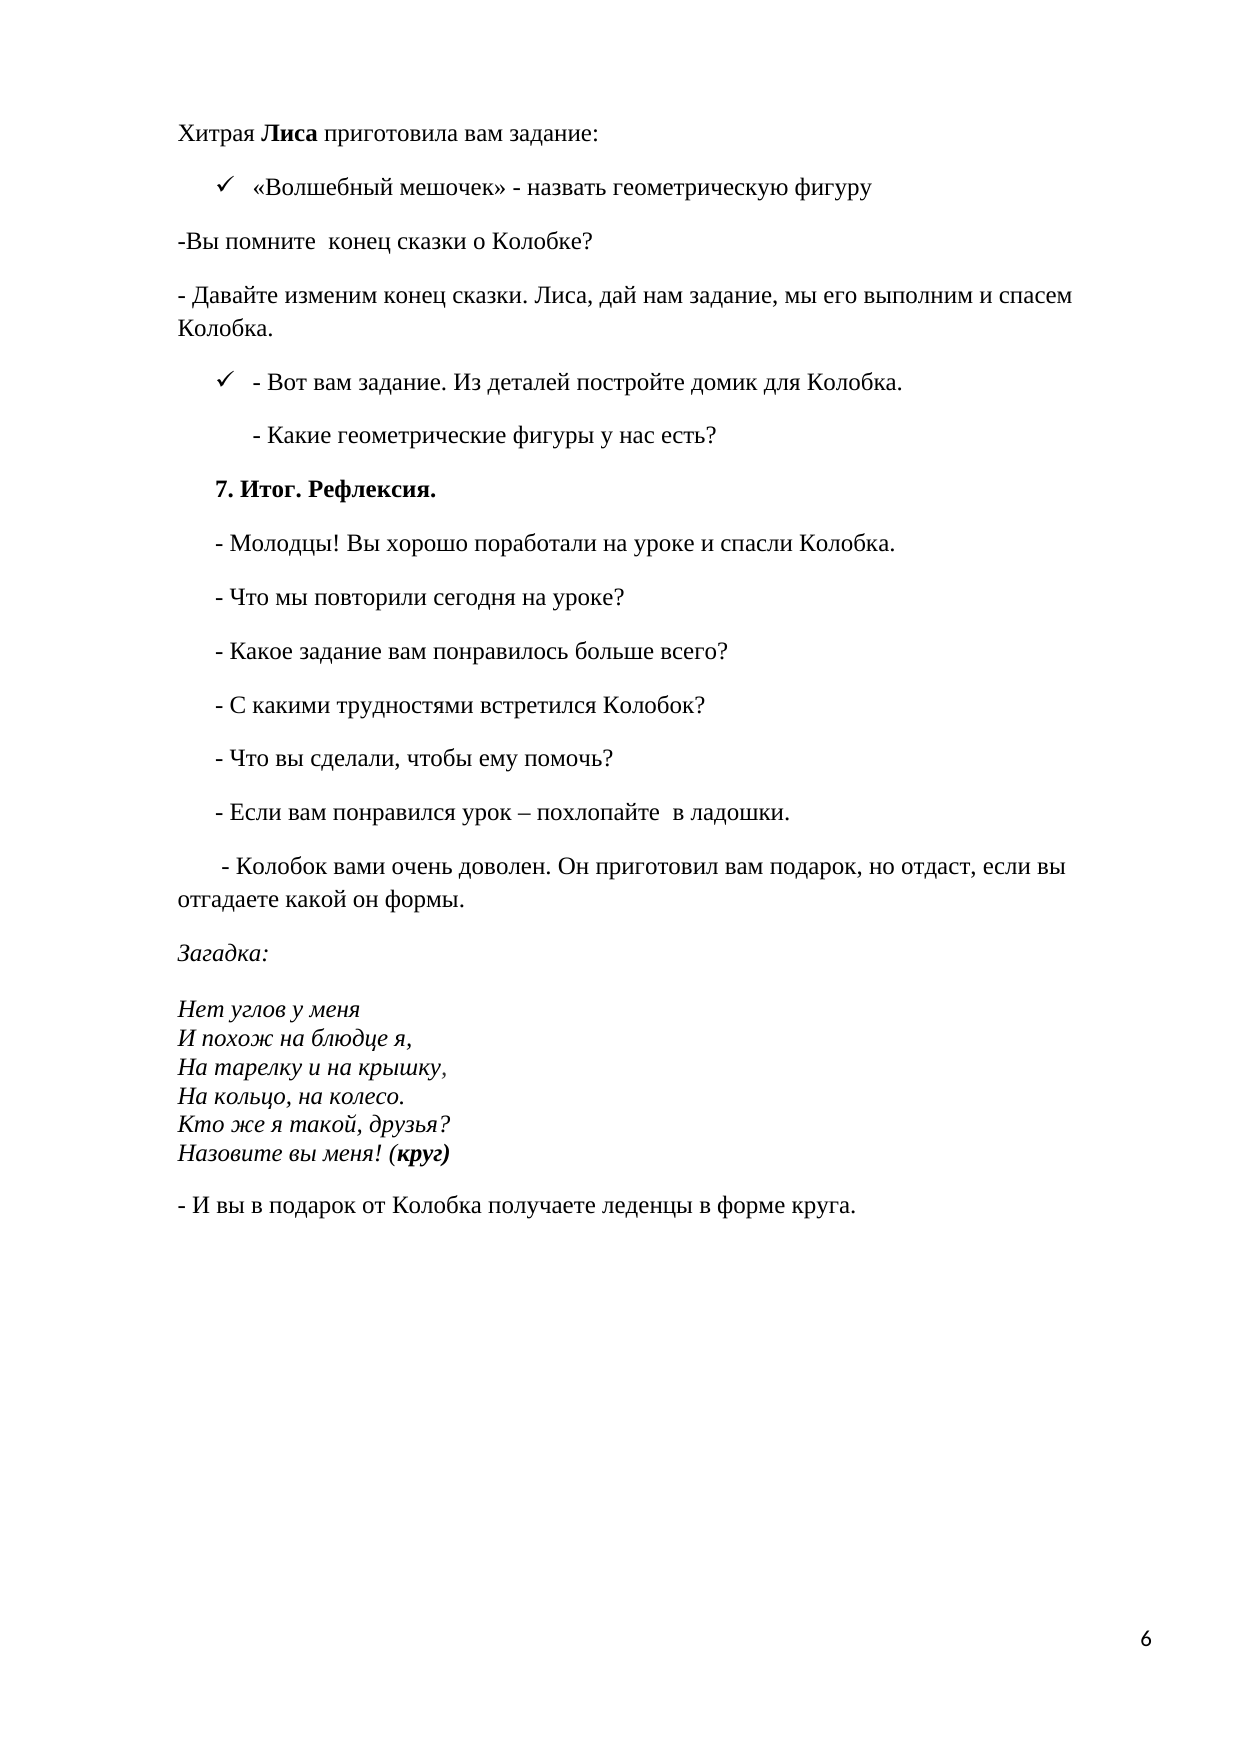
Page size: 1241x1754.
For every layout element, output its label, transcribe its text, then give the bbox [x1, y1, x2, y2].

text - Какое задание вам понравилось больше всего? [215, 636, 1152, 664]
text - Что вы сделали, чтобы ему помочь? [215, 743, 1152, 772]
text Загадка: [177, 938, 1152, 967]
text Нет углов у меня И похож на блюдце я, На тарелку и на крышку, На кольцо, на колесо. Кто же я такой, друзья? Назовите вы меня! (круг) [177, 994, 1152, 1167]
text - И вы в подарок от Колобка получаете леденцы в форме круга. [177, 1191, 1152, 1219]
list «Волшебный мешочек» - назвать геометрическую фигуру [215, 172, 1152, 201]
text - Давайте изменим конец сказки. Лиса, дай нам задание, мы его выполним и спасем Колобка. [177, 280, 1152, 341]
text - Что мы повторили сегодня на уроке? [215, 582, 1152, 611]
text 7. Итог. Рефлексия. [215, 474, 1152, 503]
text - Колобок вами очень доволен. Он приготовил вам подарок, но отдаст, если вы отгадаете какой он формы. [177, 851, 1152, 913]
text - Какие геометрические фигуры у нас есть? [215, 420, 1152, 449]
text - Если вам понравился урок – похлопайте в ладошки. [215, 797, 1152, 826]
text -Вы помните конец сказки о Колобке? [177, 226, 1152, 254]
text - Молодцы! Вы хорошо поработали на уроке и спасли Колобка. [215, 528, 1152, 557]
list - Вот вам задание. Из деталей постройте домик для Колобка. [215, 367, 1152, 395]
text Хитрая Лиса приготовила вам задание: [177, 118, 1152, 147]
text - С какими трудностями встретился Колобок? [215, 690, 1152, 718]
